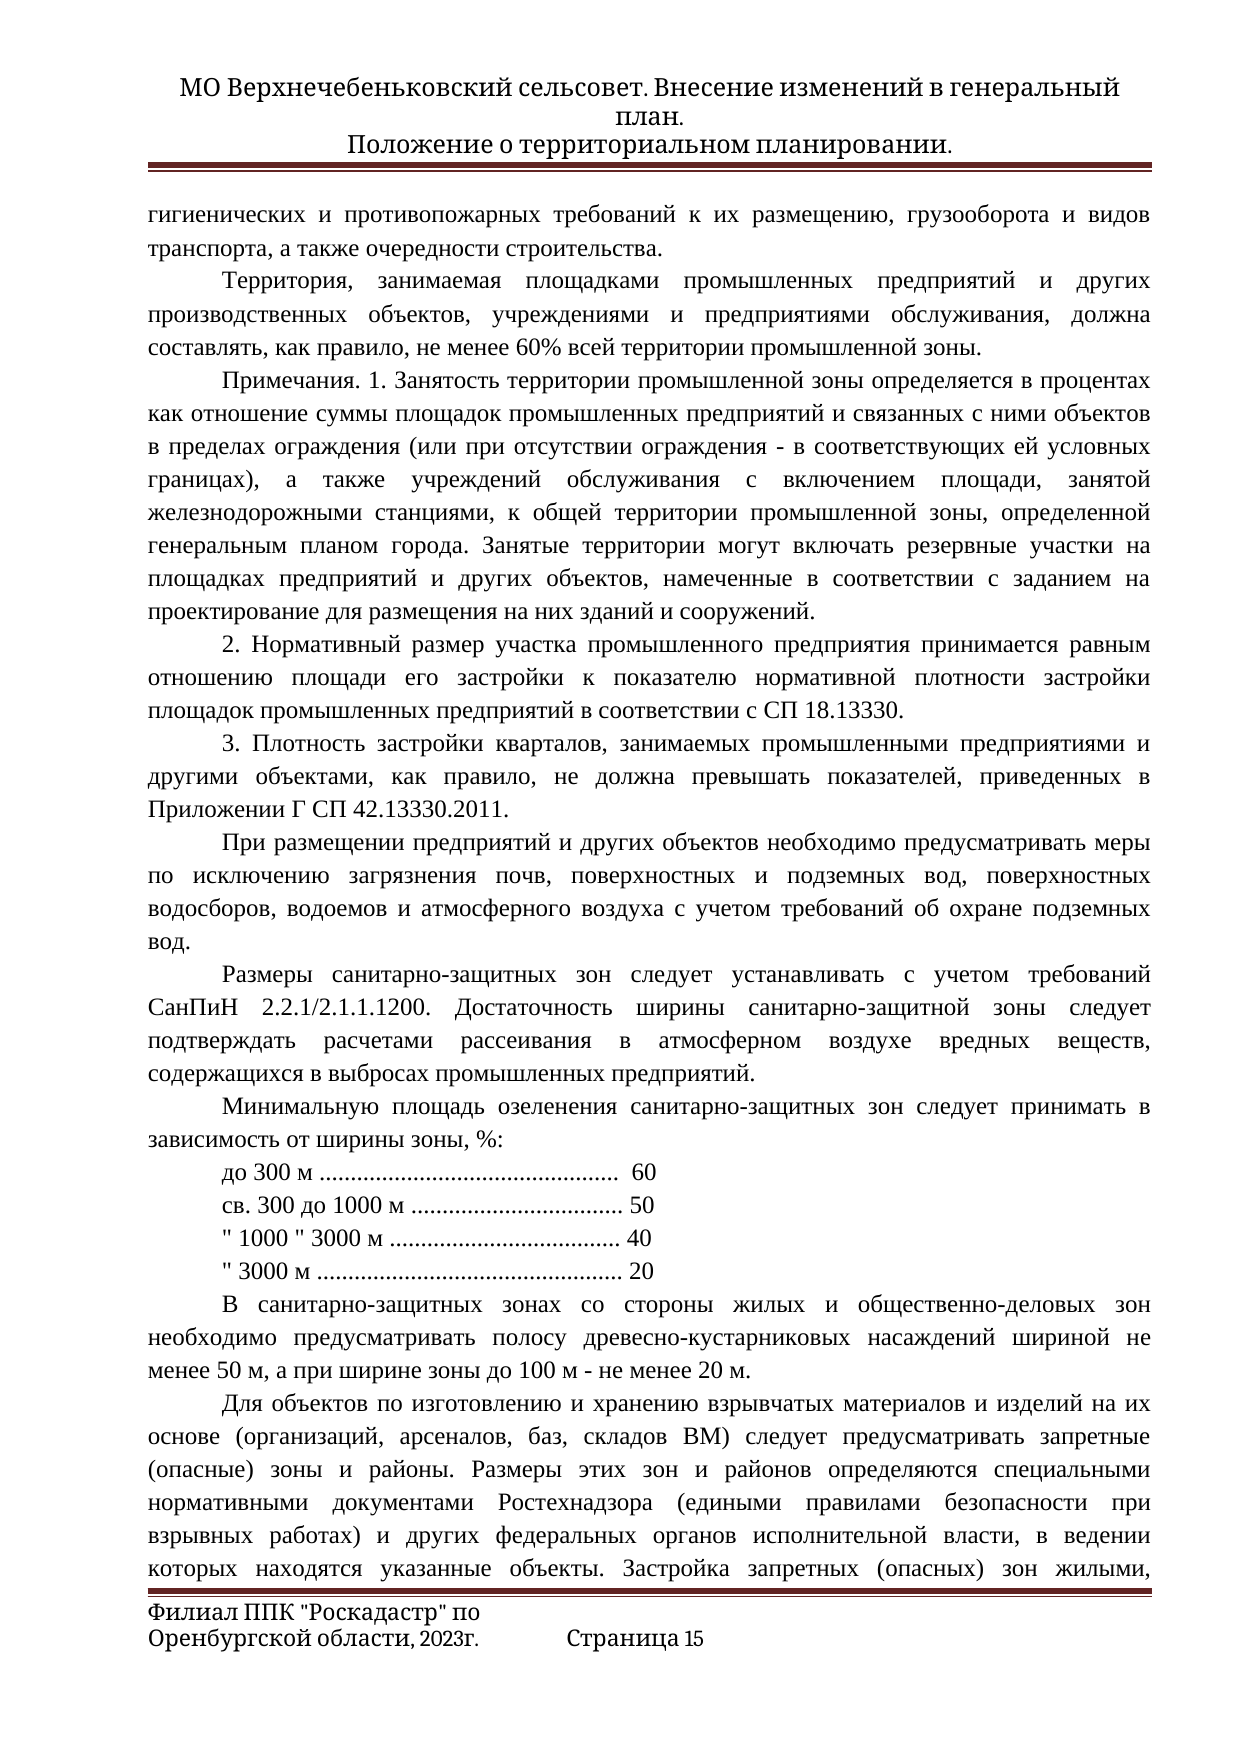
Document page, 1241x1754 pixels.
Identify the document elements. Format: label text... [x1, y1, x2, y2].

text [148, 1388, 1152, 1582]
text Примечания. 1. Занятость территории промышленной зоны определяется в процентах как отношение суммы площадок промышленных предприятий и связанных с ними объектов в пределах ограждения (или при отсутствии ограждения - в соответствующих ей условных границах), а также учреждений обслуживания с включением площади, занятой железнодорожными станциями, к общей территории промышленной зоны, определенной генеральным планом города. Занятые территории могут включать резервные участки на площадках предприятий и других объектов, намеченные в соответствии с заданием на проектирование для размещения на них зданий и сооружений. [148, 365, 1152, 624]
text Минимальную площадь озеленения санитарно-защитных зон следует принимать в зависимость от ширины зоны, %: [148, 1091, 1152, 1153]
text до 300 м ................................................ 60 [148, 1157, 1152, 1186]
text 2. Нормативный размер участка промышленного предприятия принимается равным отношению площади его застройки к показателю нормативной плотности застройки площадок промышленных предприятий в соответствии с СП 18.13330. [148, 629, 1152, 724]
text В санитарно-защитных зонах со стороны жилых и общественно-деловых зон необходимо предусматривать полосу древесно-кустарниковых насаждений шириной не менее 50 м, а при ширине зоны до 100 м - не менее 20 м. [148, 1289, 1152, 1384]
text св. 300 до 1000 м .................................. 50 [148, 1190, 1152, 1219]
text При размещении предприятий и других объектов необходимо предусматривать меры по исключению загрязнения почв, поверхностных и подземных вод, поверхностных водосборов, водоемов и атмосферного воздуха с учетом требований об охране подземных вод. [148, 827, 1152, 955]
text Размеры санитарно-защитных зон следует устанавливать с учетом требований СанПиН 2.2.1/2.1.1.1200. Достаточность ширины санитарно-защитной зоны следует подтверждать расчетами рассеивания в атмосферном воздухе вредных веществ, содержащихся в выбросах промышленных предприятий. [148, 959, 1152, 1087]
text " 3000 м ................................................. 20 [148, 1256, 1152, 1285]
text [148, 199, 1152, 261]
text " 1000 " 3000 м ..................................... 40 [148, 1223, 1152, 1252]
text 3. Плотность застройки кварталов, занимаемых промышленными предприятиями и другими объектами, как правило, не должна превышать показателей, приведенных в Приложении Г СП 42.13330.2011. [148, 728, 1152, 823]
text Территория, занимаемая площадками промышленных предприятий и других производственных объектов, учреждениями и предприятиями обслуживания, должна составлять, как правило, не менее 60% всей территории промышленной зоны. [148, 266, 1152, 360]
